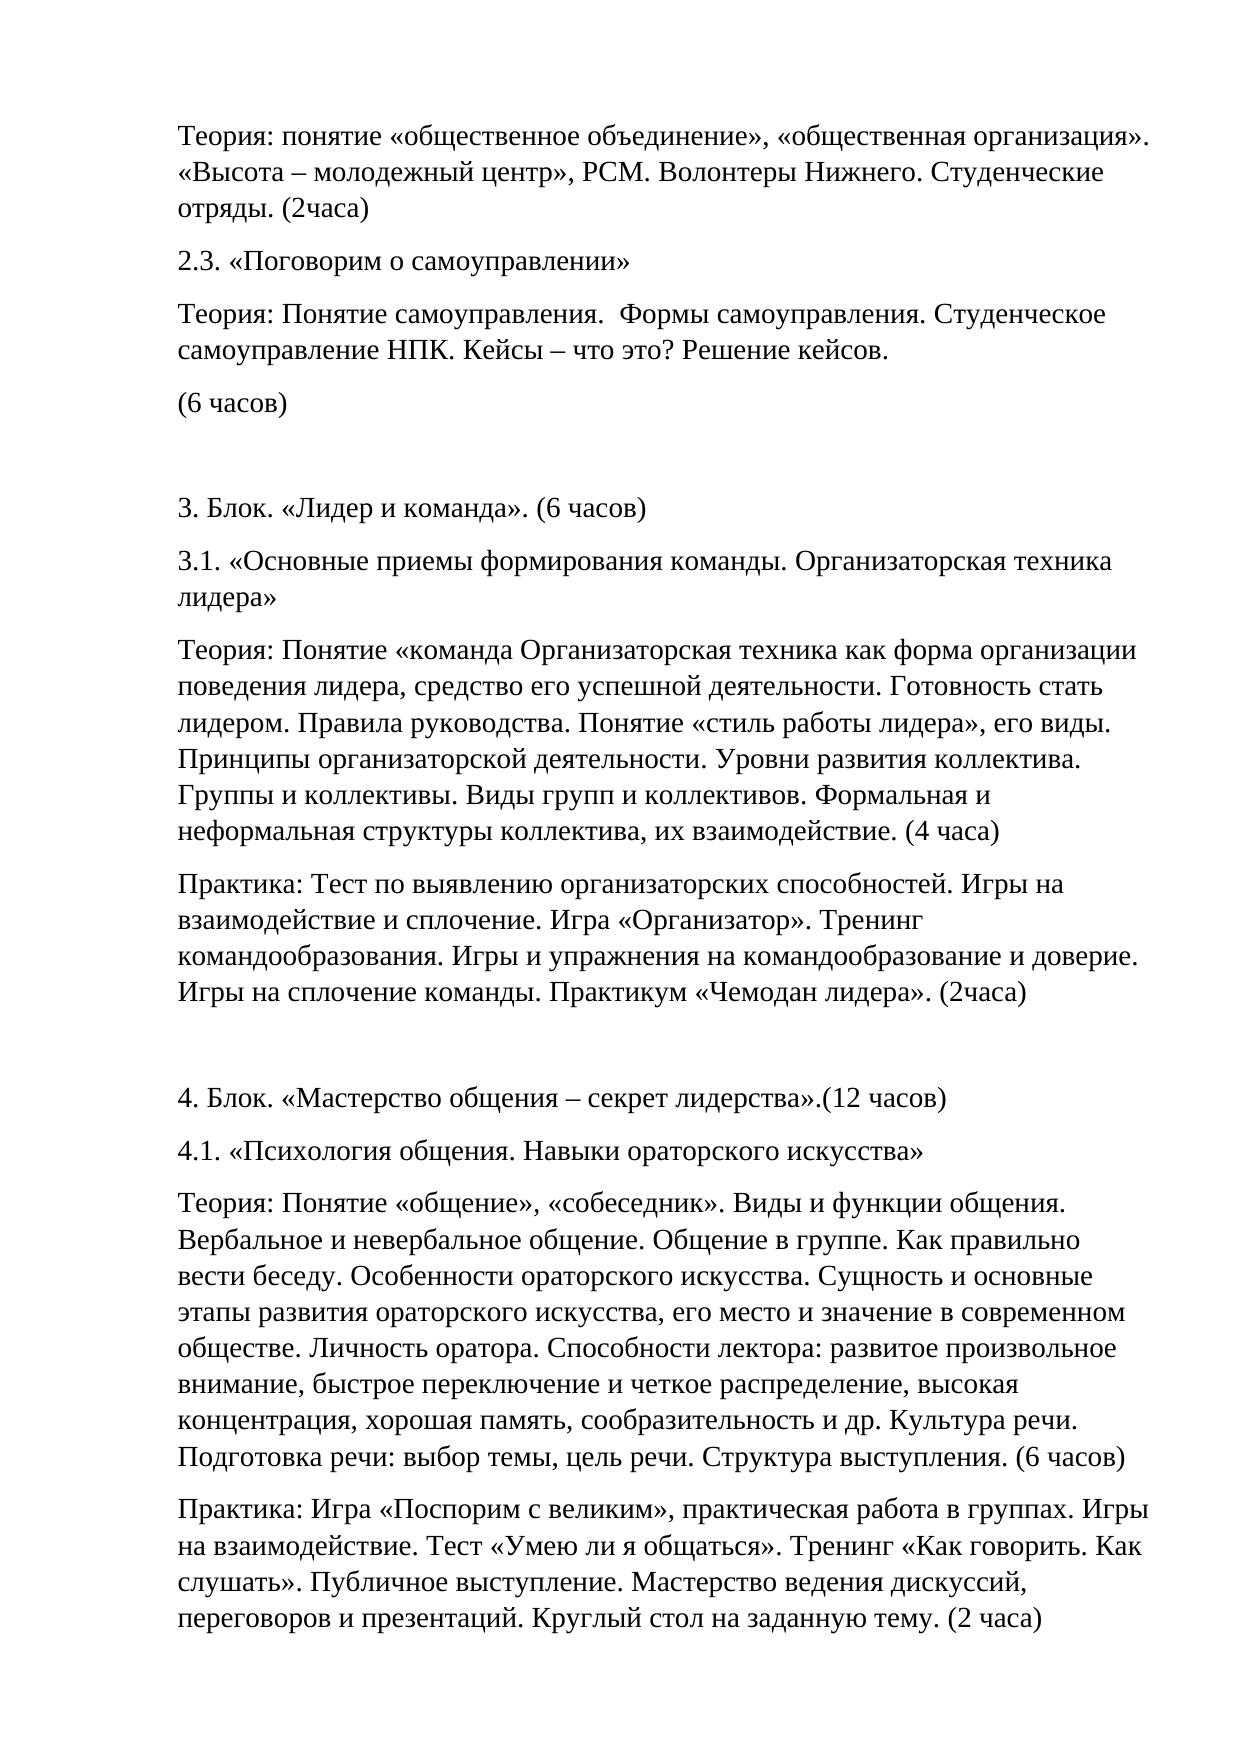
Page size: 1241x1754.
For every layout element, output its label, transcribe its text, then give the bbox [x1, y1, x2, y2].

text Теория: Понятие «общение», «собеседник». Виды и функции общения. Вербальное и невербальное общение. Общение в группе. Как правильно вести беседу. Особенности ораторского искусства. Сущность и основные этапы развития ораторского искусства, его место и значение в современном обществе. Личность оратора. Способности лектора: развитое произвольное внимание, быстрое переключение и четкое распределение, высокая концентрация, хорошая память, сообразительность и др. Культура речи. Подготовка речи: выбор темы, цель речи. Структура выступления. (6 часов) [177, 1186, 1152, 1472]
text Теория: понятие «общественное объединение», «общественная организация». «Высота – молодежный центр», РСМ. Волонтеры Нижнего. Студенческие отряды. (2часа) [177, 118, 1152, 224]
text 3. Блок. «Лидер и команда». (6 часов) [177, 491, 1152, 524]
text Практика: Тест по выявлению организаторских способностей. Игры на взаимодействие и сплочение. Игра «Организатор». Тренинг командообразования. Игры и упражнения на командообразование и доверие. Игры на сплочение команды. Практикум «Чемодан лидера». (2часа) [177, 866, 1152, 1008]
text 2.3. «Поговорим о самоуправлении» [177, 243, 1152, 277]
text 3.1. «Основные приемы формирования команды. Организаторская техника лидера» [177, 543, 1152, 613]
text Теория: Понятие «команда Организаторская техника как форма организации поведения лидера, средство его успешной деятельности. Готовность стать лидером. Правила руководства. Понятие «стиль работы лидера», его виды. Принципы организаторской деятельности. Уровни развития коллектива. Группы и коллективы. Виды групп и коллективов. Формальная и неформальная структуры коллектива, их взаимодействие. (4 часа) [177, 632, 1152, 847]
text 4. Блок. «Мастерство общения – секрет лидерства».(12 часов) [177, 1080, 1152, 1113]
text (6 часов) [177, 385, 1152, 418]
text Практика: Игра «Поспорим с великим», практическая работа в группах. Игры на взаимодействие. Тест «Умею ли я общаться». Тренинг «Как говорить. Как слушать». Публичное выступление. Мастерство ведения дискуссий, переговоров и презентаций. Круглый стол на заданную тему. (2 часа) [177, 1491, 1152, 1633]
text Теория: Понятие самоуправления. Формы самоуправления. Студенческое самоуправление НПК. Кейсы – что это? Решение кейсов. [177, 296, 1152, 366]
text 4.1. «Психология общения. Навыки ораторского искусства» [177, 1133, 1152, 1166]
